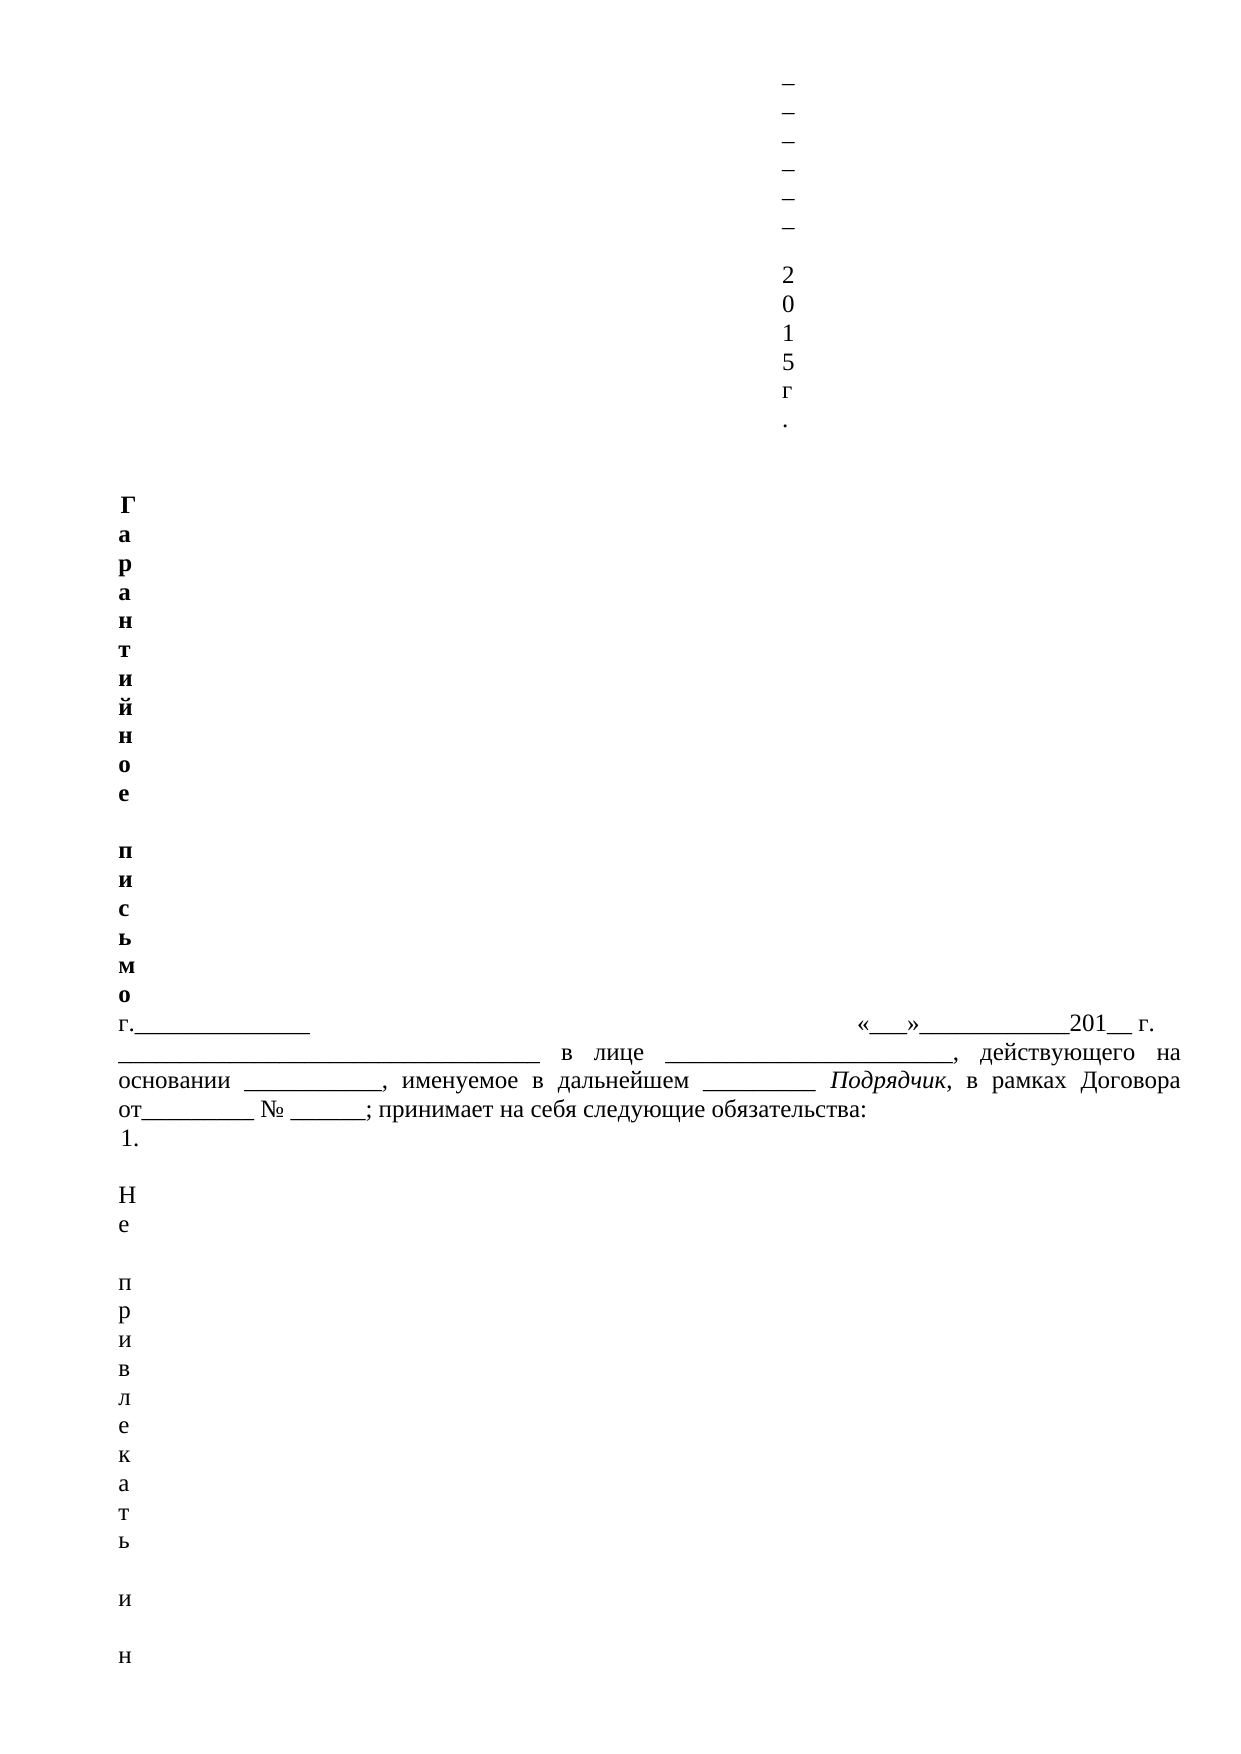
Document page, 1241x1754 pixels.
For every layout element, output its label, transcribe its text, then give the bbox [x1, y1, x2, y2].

text __________________________________ в лице _______________________, действующего на основании ___________, именуемое в дальнейшем _________ Подрядчик, в рамках Договора от_________ № ______; принимает на себя следующие обязательства: [118, 1037, 1181, 1123]
text г.______________ «___»____________201__ г. [118, 1008, 1181, 1037]
